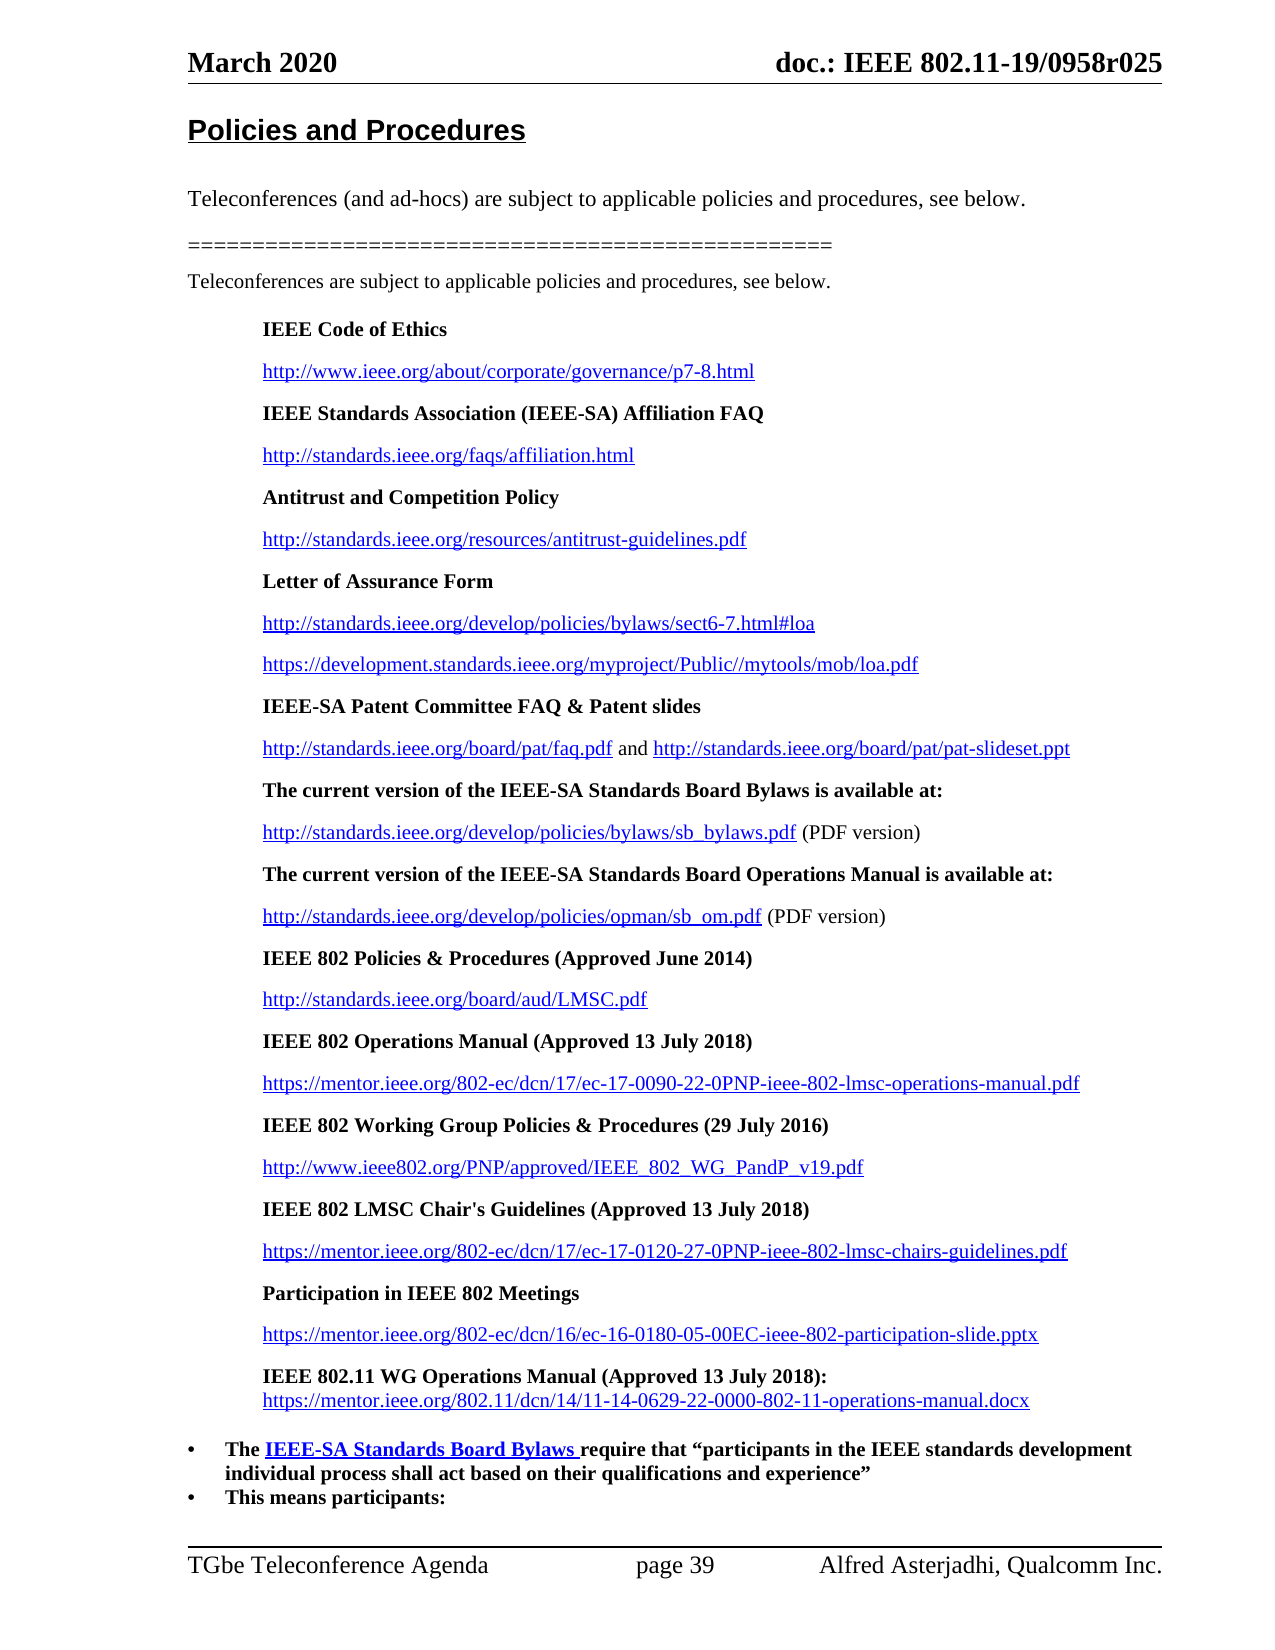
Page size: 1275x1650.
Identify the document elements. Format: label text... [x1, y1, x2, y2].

text https://mentor.ieee.org/802-ec/dcn/17/ec-17-0120-27-0PNP-ieee-802-lmsc-chairs-guidelines.pdf [262, 1238, 1162, 1263]
text http://standards.ieee.org/develop/policies/bylaws/sb_bylaws.pdf (PDF version) [262, 820, 1162, 844]
text http://standards.ieee.org/board/pat/faq.pdf and http://standards.ieee.org/board/pat/pat-slideset.ppt [262, 736, 1162, 760]
text http://standards.ieee.org/resources/antitrust-guidelines.pdf [262, 527, 1162, 551]
text http://standards.ieee.org/faqs/affiliation.html [262, 443, 1162, 467]
text https://development.standards.ieee.org/myproject/Public//mytools/mob/loa.pdf [262, 652, 1162, 676]
list This means participants: [187, 1484, 1162, 1509]
text http://standards.ieee.org/develop/policies/opman/sb_om.pdf (PDF version) [262, 903, 1162, 928]
text http://standards.ieee.org/develop/policies/bylaws/sect6-7.html#loa [262, 610, 1162, 634]
text http://www.ieee802.org/PNP/approved/IEEE_802_WG_PandP_v19.pdf [262, 1155, 1162, 1179]
text IEEE 802 LMSC Chair's Guidelines (Approved 13 July 2018) [262, 1197, 1162, 1221]
text Participation in IEEE 802 Meetings [262, 1280, 1162, 1304]
text The current version of the IEEE-SA Standards Board Operations Manual is available at: [262, 862, 1162, 886]
text Antitrust and Competition Policy [262, 485, 1162, 509]
list The IEEE-SA Standards Board Bylaws require that “participants in the IEEE standards development individual process shall act based on their qualifications and experience” [187, 1436, 1162, 1484]
text IEEE Code of Ethics [262, 317, 1162, 341]
text IEEE 802 Working Group Policies & Procedures (29 July 2016) [262, 1113, 1162, 1137]
text IEEE 802.11 WG Operations Manual (Approved 13 July 2018): [187, 1364, 1162, 1388]
text https://mentor.ieee.org/802.11/dcn/14/11-14-0629-22-0000-802-11-operations-manual.docx [187, 1388, 1162, 1412]
text IEEE 802 Policies & Procedures (Approved June 2014) [262, 945, 1162, 969]
text https://mentor.ieee.org/802-ec/dcn/17/ec-17-0090-22-0PNP-ieee-802-lmsc-operations-manual.pdf [262, 1071, 1162, 1095]
text Teleconferences are subject to applicable policies and procedures, see below. [187, 269, 1162, 293]
text http://www.ieee.org/about/corporate/governance/p7-8.html [262, 359, 1162, 383]
text IEEE 802 Operations Manual (Approved 13 July 2018) [262, 1029, 1162, 1053]
text ================================================== [187, 232, 1162, 259]
text IEEE Standards Association (IEEE-SA) Affiliation FAQ [262, 401, 1162, 425]
subtitle Policies and Procedures [187, 112, 1162, 146]
text IEEE-SA Patent Committee FAQ & Patent slides [262, 694, 1162, 718]
text https://mentor.ieee.org/802-ec/dcn/16/ec-16-0180-05-00EC-ieee-802-participation-slide.pptx [262, 1322, 1162, 1346]
text The current version of the IEEE-SA Standards Board Bylaws is available at: [262, 778, 1162, 802]
text http://standards.ieee.org/board/aud/LMSC.pdf [262, 987, 1162, 1011]
text Teleconferences (and ad-hocs) are subject to applicable policies and procedures, see below. [187, 185, 1162, 212]
text Letter of Assurance Form [262, 568, 1162, 593]
